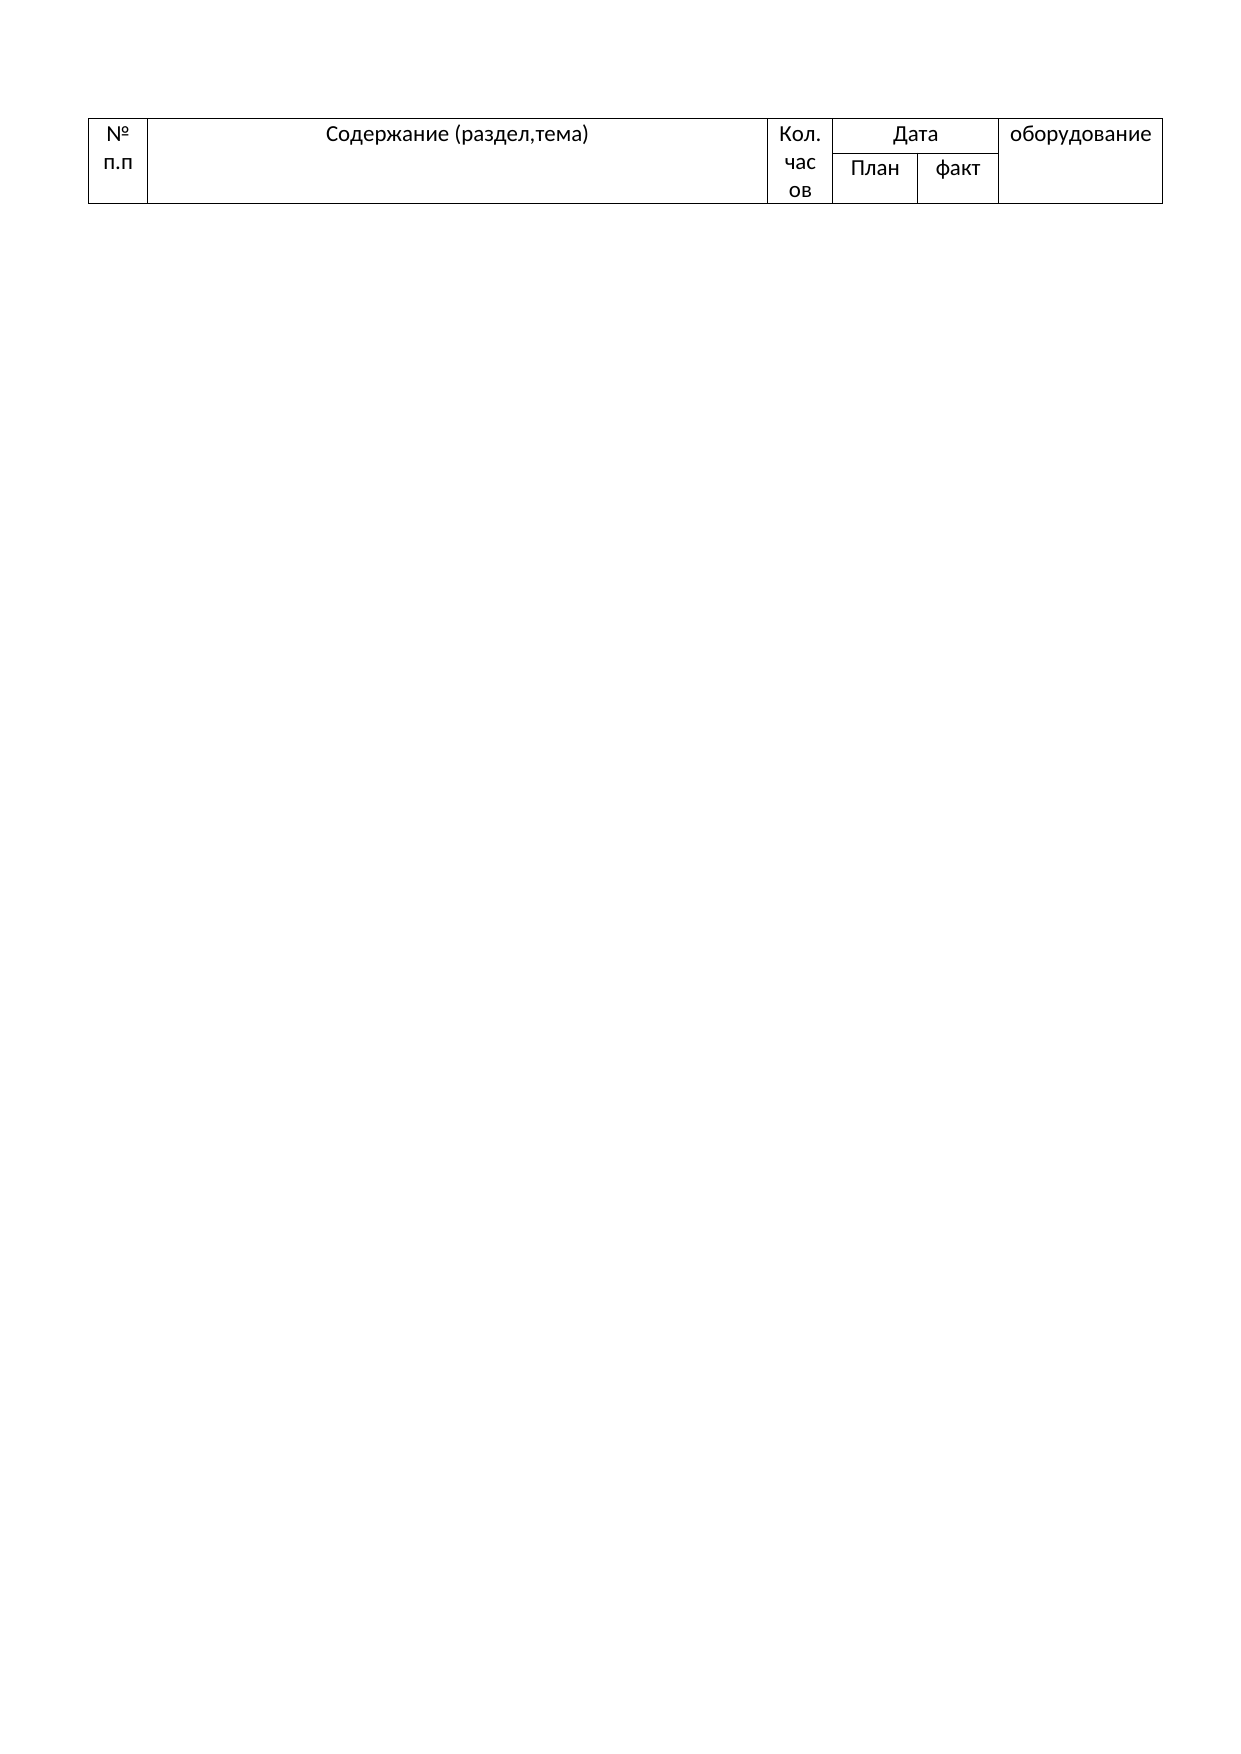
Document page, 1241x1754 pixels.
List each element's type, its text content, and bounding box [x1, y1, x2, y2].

table_cell факт [918, 154, 998, 203]
table_header Содержание (раздел,тема) [148, 119, 767, 203]
table_header Дата [833, 119, 998, 152]
table_header оборудование [999, 119, 1162, 203]
table_cell План [833, 154, 917, 203]
table_header № п.п [89, 119, 147, 203]
table_header Кол.часов [768, 119, 832, 203]
